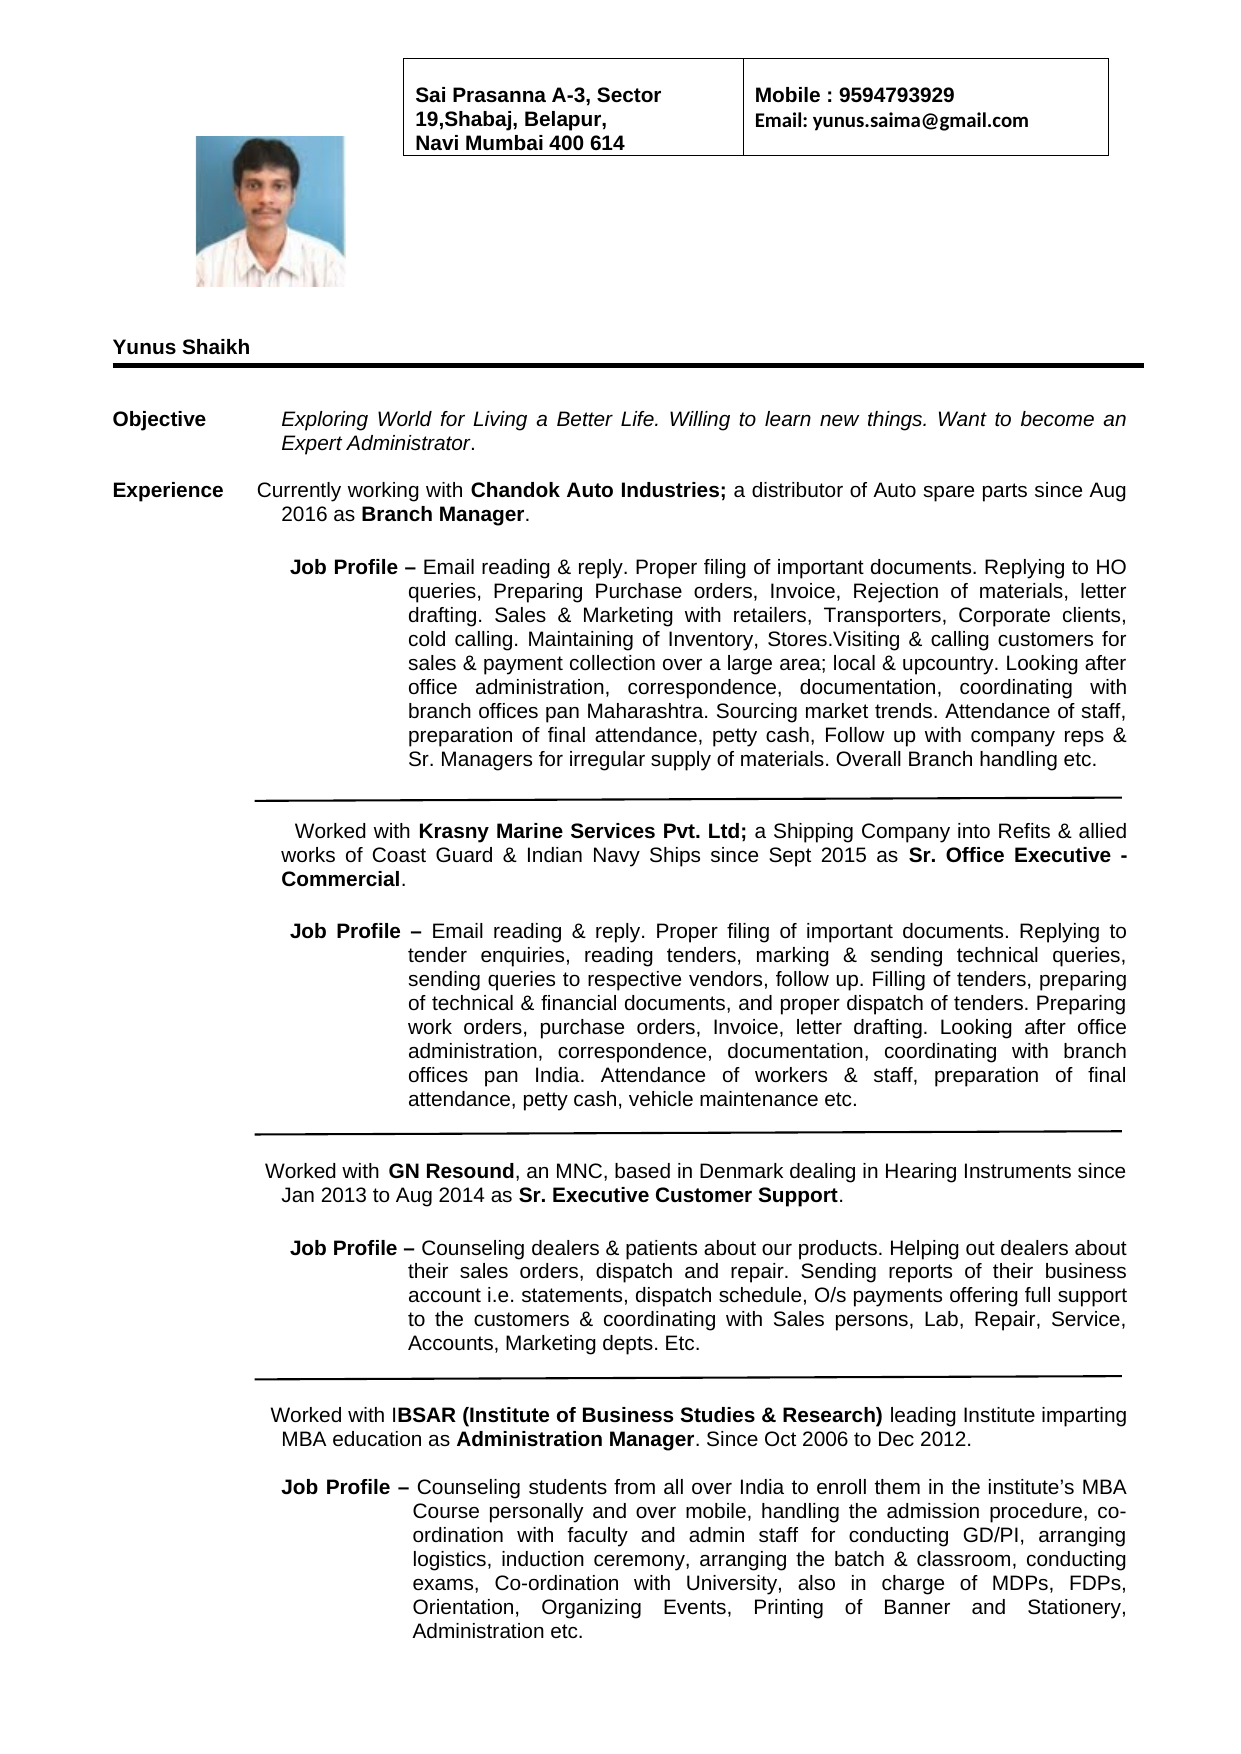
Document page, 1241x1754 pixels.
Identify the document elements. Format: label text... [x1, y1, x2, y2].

text Worked with GN Resound, an MNC, based in Denmark dealing in Hearing Instruments since Jan 2013 to Aug 2014 as Sr. Executive Customer Support. [112, 1159, 1128, 1207]
subtitle Job Profile – Email reading & reply. Proper filing of important documents. Replying to HO queries, Preparing Purchase orders, Invoice, Rejection of materials, letter drafting. Sales & Marketing with retailers, Transporters, Corporate clients, cold calling. Maintaining of Inventory, Stores.Visiting & calling customers for sales & payment collection over a large area; local & upcountry. Looking after office administration, correspondence, documentation, coordinating with branch offices pan Maharashtra. Sourcing market trends. Attendance of staff, preparation of final attendance, petty cash, Follow up with company reps & Sr. Managers for irregular supply of materials. Overall Branch handling etc. [290, 555, 1128, 771]
text Worked with Krasny Marine Services Pvt. Ltd; a Shipping Company into Refits & allied works of Coast Guard & Indian Navy Ships since Sept 2015 as Sr. Office Executive - Commercial. [112, 818, 1128, 890]
picture [195, 136, 346, 287]
subtitle Job Profile – Counseling dealers & patients about our products. Helping out dealers about their sales orders, dispatch and repair. Sending reports of their business account i.e. statements, dispatch schedule, O/s payments offering full support to the customers & coordinating with Sales persons, Lab, Repair, Service, Accounts, Marketing depts. Etc. [290, 1235, 1128, 1355]
table_header Sai Prasanna A-3, Sector 19,Shabaj, Belapur, Navi Mumbai 400 614 [404, 59, 743, 155]
subtitle Job Profile – Email reading & reply. Proper filing of important documents. Replying to tender enquiries, reading tenders, marking & sending technical queries, sending queries to respective vendors, follow up. Filling of tenders, preparing of technical & financial documents, and proper dispatch of tenders. Preparing work orders, purchase orders, Invoice, letter drafting. Looking after office administration, correspondence, documentation, coordinating with branch offices pan India. Attendance of workers & staff, preparation of final attendance, petty cash, vehicle maintenance etc. [290, 919, 1128, 1111]
table_header Mobile : 9594793929 Email: yunus.saima@gmail.com [744, 59, 1108, 155]
text Worked with IBSAR (Institute of Business Studies & Research) leading Institute imparting MBA education as Administration Manager. Since Oct 2006 to Dec 2012. [112, 1403, 1128, 1451]
text Experience Currently working with Chandok Auto Industries; a distributor of Auto spare parts since Aug 2016 as Branch Manager. [112, 478, 1128, 526]
subtitle Job Profile – Counseling students from all over India to enroll them in the institute’s MBA Course personally and over mobile, handling the admission procedure, co-ordination with faculty and admin staff for conducting GD/PI, arranging logistics, induction ceremony, arranging the batch & classroom, conducting exams, Co-ordination with University, also in charge of MDPs, FDPs, Orientation, Organizing Events, Printing of Banner and Stationery, Administration etc. [281, 1475, 1128, 1643]
text Yunus Shaikh [112, 334, 1128, 358]
text Objective Exploring World for Living a Better Life. Willing to learn new things. Want to become an Expert Administrator. [112, 406, 1128, 454]
